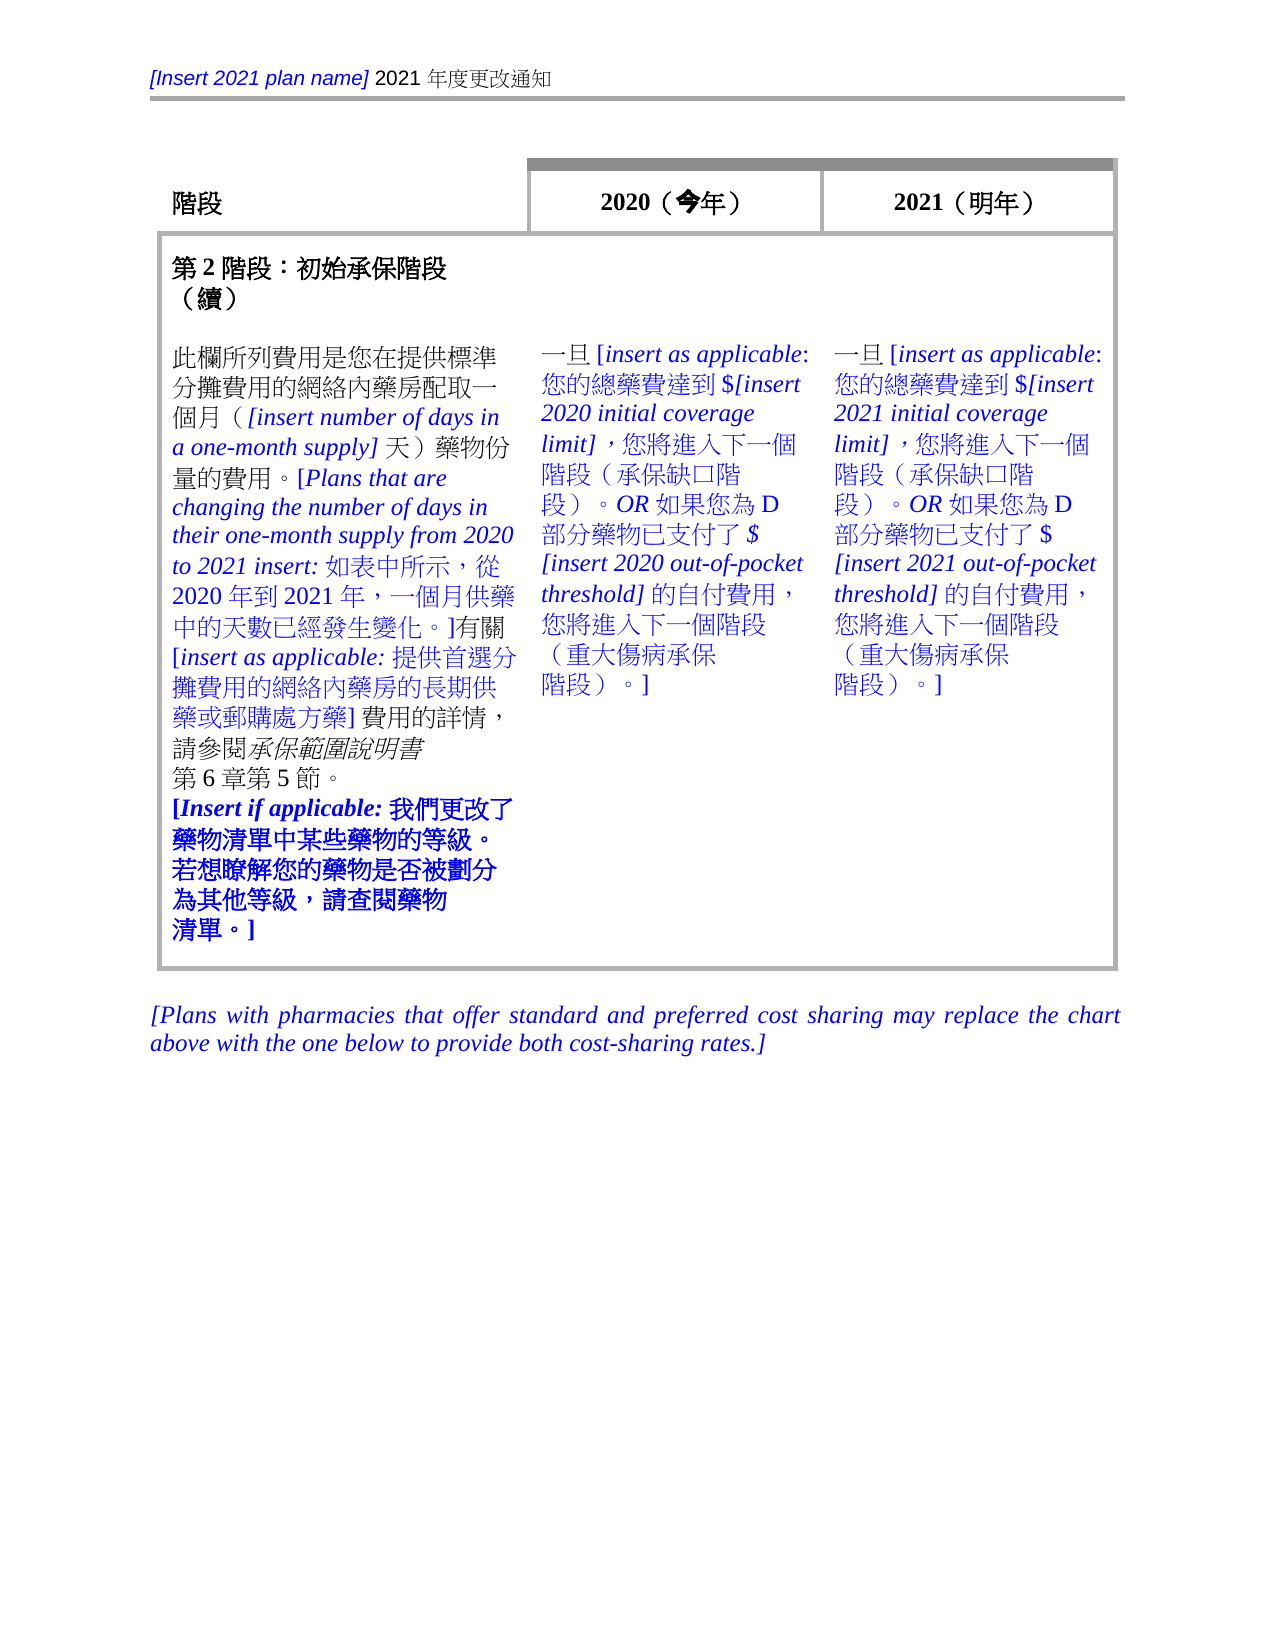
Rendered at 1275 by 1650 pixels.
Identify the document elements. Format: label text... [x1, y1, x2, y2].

table_header 2020（今年） [531, 171, 820, 231]
table_cell 第 2 階段：初始承保階段（續） 此欄所列費用是您在提供標準分攤費用的網絡內藥房配取一個月（[insert number of days in a one-month supply] 天）藥物份量的費用。[Plans that are changing the number of days in their one-month supply from 2020 to 2021 insert: 如表中所示，從 2020 年到 2021 年，一個月供藥中的天數已經發生變化。]有關 [insert as applicable: 提供首選分攤費用的網絡內藥房的長期供藥或郵購處方藥] 費用的詳情，請參閱承保範圍說明書 第 6 章第 5 節。 [Insert if applicable: 我們更改了藥物清單中某些藥物的等級。若想瞭解您的藥物是否被劃分為其他等級，請查閱藥物 清單。] [162, 236, 529, 966]
text [Plans with pharmacies that offer standard and preferred cost sharing may replace the chart above with the one below to provide both cost-sharing rates.] [150, 1000, 1125, 1057]
table_cell 一旦 [insert as applicable: 您的總藥費達到 $[insert 2020 initial coverage limit]，您將進入下一個階段（承保缺口階段）。OR 如果您為 D 部分藥物已支付了 $[insert 2020 out-of-pocket threshold] 的自付費用，您將進入下一個階段（重大傷病承保 階段）。] [529, 236, 822, 966]
table_header 階段 [160, 158, 527, 231]
table_header 2021（明年） [824, 171, 1113, 231]
table_cell 一旦 [insert as applicable: 您的總藥費達到 $[insert 2021 initial coverage limit]，您將進入下一個階段（承保缺口階段）。OR 如果您為 D 部分藥物已支付了 $[insert 2021 out-of-pocket threshold] 的自付費用，您將進入下一個階段（重大傷病承保 階段）。] [822, 236, 1113, 966]
